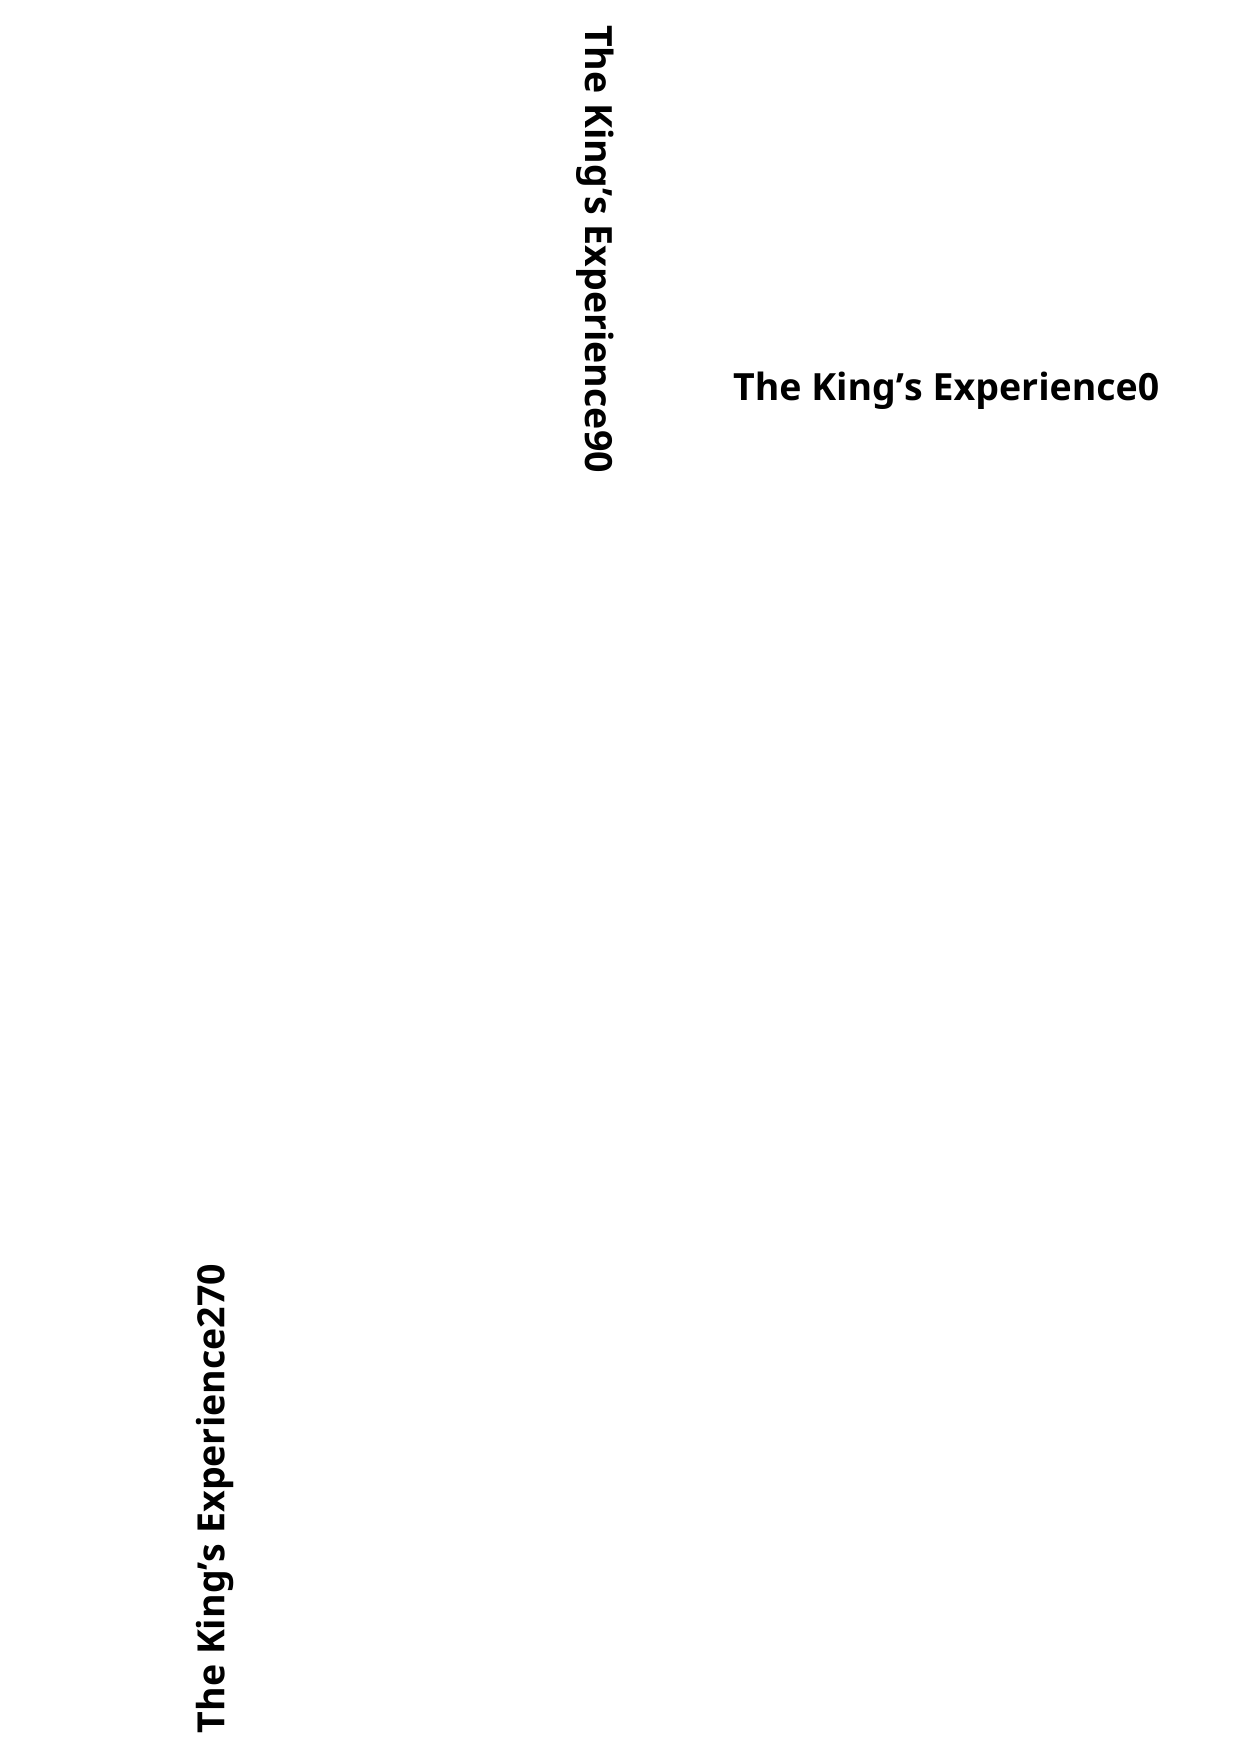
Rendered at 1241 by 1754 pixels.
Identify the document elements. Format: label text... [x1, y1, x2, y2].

text The King’s Experience270 [184, 25, 235, 1733]
text The King’s Experience0 [733, 361, 1188, 412]
text The King’s Experience90 [574, 25, 625, 1733]
